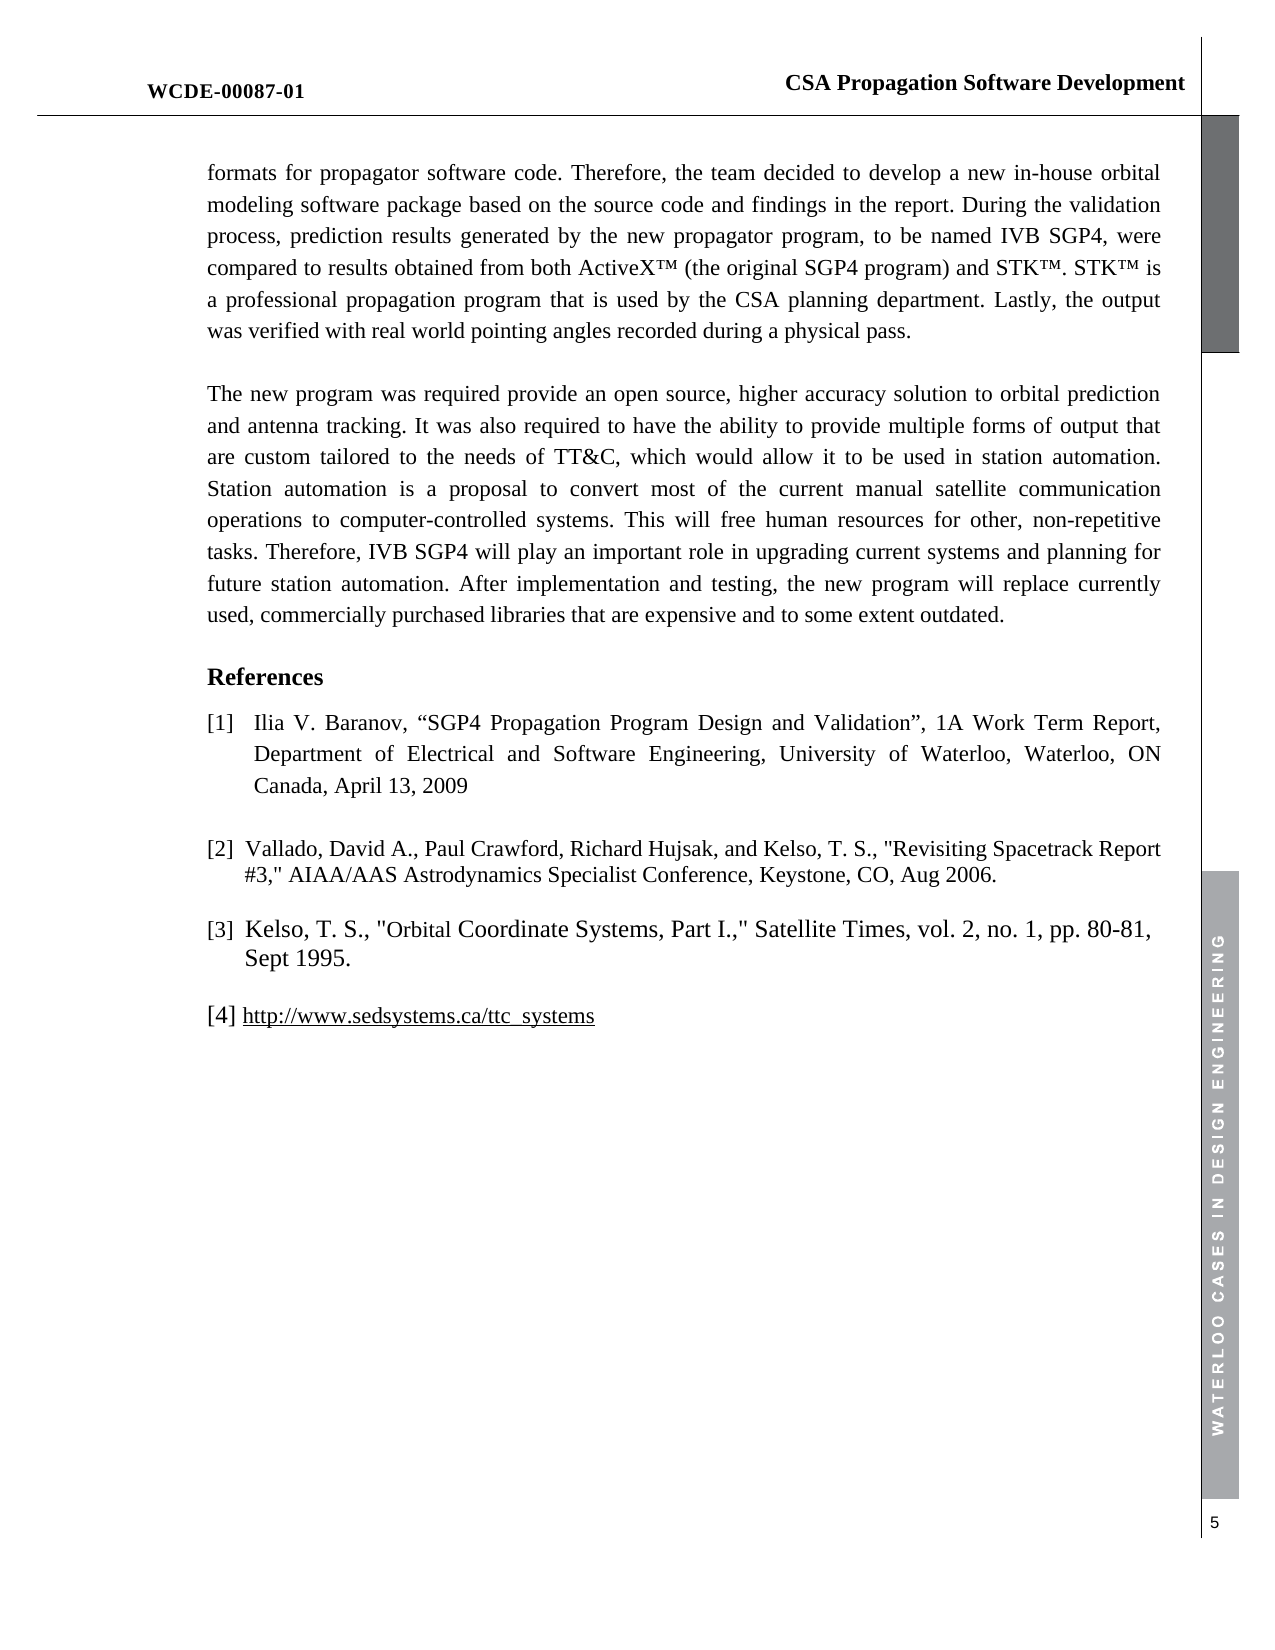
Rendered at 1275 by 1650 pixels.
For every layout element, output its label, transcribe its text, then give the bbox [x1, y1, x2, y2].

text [207, 159, 1162, 343]
text The new program was required provide an open source, higher accuracy solution to orbital prediction and antenna tracking. It was also required to have the ability to provide multiple forms of output that are custom tailored to the needs of TT&C, which would allow it to be used in station automation. Station automation is a proposal to convert most of the current manual satellite communication operations to computer-controlled systems. This will free human resources for other, non-repetitive tasks. Therefore, IVB SGP4 will play an important role in upgrading current systems and planning for future station automation. After implementation and testing, the new program will replace currently used, commercially purchased libraries that are expensive and to some extent outdated. [207, 380, 1162, 628]
